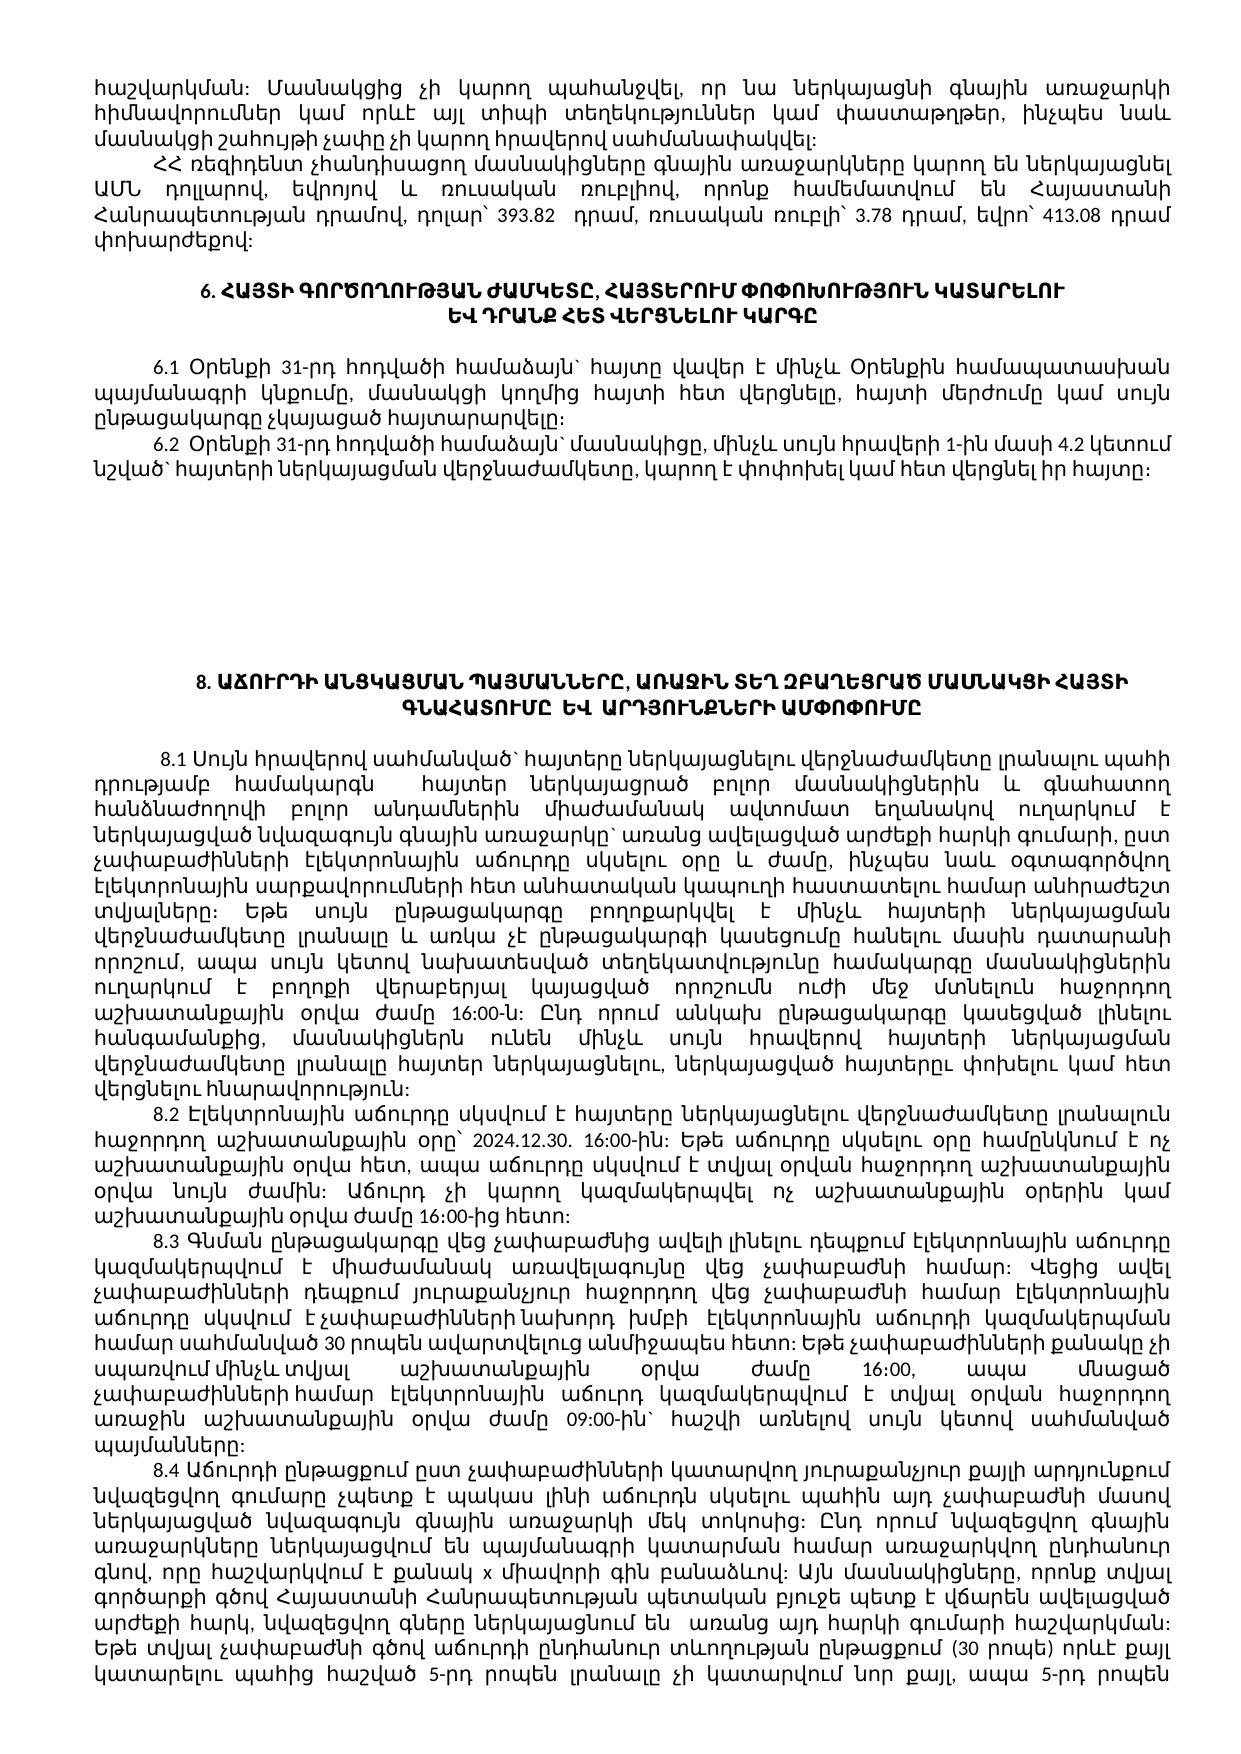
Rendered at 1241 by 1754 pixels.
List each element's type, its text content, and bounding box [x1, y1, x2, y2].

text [94, 75, 1171, 151]
text 6. ՀԱՅՏԻ ԳՈՐԾՈՂՈՒԹՅԱՆ ԺԱՄԿԵՏԸ, ՀԱՅՏԵՐՈՒՄ ՓՈՓՈԽՈՒԹՅՈՒՆ ԿԱՏԱՐԵԼՈՒ [94, 278, 1171, 304]
text 6.2 Օրենքի 31-րդ հոդվածի համաձայն` մասնակիցը, մինչև սույն հրավերի 1-ին մասի 4.2 կետում նշված` հայտերի ներկայացման վերջնաժամկետը, կարող է փոփոխել կամ հետ վերցնել իր հայտը։ [94, 431, 1171, 482]
text 8. ԱՃՈՒՐԴԻ ԱՆՑԿԱՑՄԱՆ ՊԱՅՄԱՆՆԵՐԸ, ԱՌԱՋԻՆ ՏԵՂ ԶԲԱՂԵՑՐԱԾ ՄԱՍՆԱԿՑԻ ՀԱՅՏԻ [94, 669, 1171, 695]
text ԳՆԱՀԱՏՈՒՄԸ ԵՎ ԱՐԴՅՈՒՆՔՆԵՐԻ ԱՄՓՈՓՈՒՄԸ [94, 695, 1171, 720]
text ԵՎ ԴՐԱՆՔ ՀԵՏ ՎԵՐՑՆԵԼՈՒ ԿԱՐԳԸ [94, 304, 1171, 329]
text 8.2 Էլեկտրոնային աճուրդը սկսվում է հայտերը ներկայացնելու վերջնաժամկետը լրանալուն հաջորդող աշխատանքային օրը՝ 2024.12.30. 16:00 -ին: Եթե աճուրդը սկսելու օրը համընկնում է ոչ աշխատանքային օրվա հետ, ապա աճուրդը սկսվում է տվյալ օրվան հաջորդող աշխատանքային օրվա նույն ժամին: Աճուրդ չի կարող կազմակերպվել ոչ աշխատանքային օրերին կամ աշխատանքային օրվա ժամը 16։00-ից հետո: [94, 1102, 1171, 1229]
text 8.3 Գնման ընթացակարգը վեց չափաբաժնից ավելի լինելու դեպքում էլեկտրոնային աճուրդը կազմակերպվում է միաժամանակ առավելագույնը վեց չափաբաժնի համար: Վեցից ավել չափաբաժինների դեպքում յուրաքանչյուր հաջորդող վեց չափաբաժնի համար էլեկտրոնային աճուրդը սկսվում է չափաբաժինների նախորդ խմբի էլեկտրոնային աճուրդի կազմակերպման համար սահմանված 30 րոպեն ավարտվելուց անմիջապես հետո: Եթե չափաբաժինների քանակը չի սպառվում մինչև տվյալ աշխատանքային օրվա ժամը 16։00, ապա մնացած չափաբաժինների համար էլեկտրոնային աճուրդ կազմակերպվում է տվյալ օրվան հաջորդող առաջին աշխատանքային օրվա ժամը 09:00-ին` հաշվի առնելով սույն կետով սահմանված պայմանները: [94, 1229, 1171, 1457]
text ՀՀ ռեզիդենտ չհանդիսացող մասնակիցները գնային առաջարկները կարող են ներկայացնել ԱՄՆ դոլլարով, եվրոյով և ռուսական ռուբլիով, որոնք համեմատվում են Հայաստանի Հանրապետության դրամով, դոլար՝ 393.82 դրամ, ռուսական ռուբլի՝ 3.78 դրամ, եվրո՝ 413.08 դրամ փոխարժեքով: [94, 151, 1171, 253]
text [94, 1457, 1171, 1686]
text 8.1 Սույն հրավերով սահմանված` հայտերը ներկայացնելու վերջնաժամկետը լրանալու պահի դրությամբ համակարգն հայտեր ներկայացրած բոլոր մասնակիցներին և գնահատող հանձնաժողովի բոլոր անդամներին միաժամանակ ավտոմատ եղանակով ուղարկում է ներկայացված նվազագույն գնային առաջարկը` առանց ավելացված արժեքի հարկի գումարի, ըստ չափաբաժինների էլեկտրոնային աճուրդը սկսելու օրը և ժամը, ինչպես նաև օգտագործվող էլեկտրոնային սարքավորումների հետ անհատական կապուղի հաստատելու համար անհրաժեշտ տվյալները։ Եթե սույն ընթացակարգը բողոքարկվել է մինչև հայտերի ներկայացման վերջնաժամկետը լրանալը և առկա չէ ընթացակարգի կասեցումը հանելու մասին դատարանի որոշում, ապա սույն կետով նախատեսված տեղեկատվությունը համակարգը մասնակիցներին ուղարկում է բողոքի վերաբերյալ կայացված որոշումն ուժի մեջ մտնելուն հաջորդող աշխատանքային օրվա ժամը 16:00-ն: Ընդ որում անկախ ընթացակարգը կասեցված լինելու հանգամանքից, մասնակիցներն ունեն մինչև սույն հրավերով հայտերի ներկայացման վերջնաժամկետը լրանալը հայտեր ներկայացնելու, ներկայացված հայտերըւ փոխելու կամ հետ վերցնելու հնարավորություն: [94, 746, 1171, 1102]
text 6.1 Օրենքի 31-րդ հոդվածի համաձայն` հայտը վավեր է մինչև Օրենքին համապատասխան պայմանագրի կնքումը, մասնակցի կողմից հայտի հետ վերցնելը, հայտի մերժումը կամ սույն ընթացակարգը չկայացած հայտարարվելը։ [94, 354, 1171, 431]
